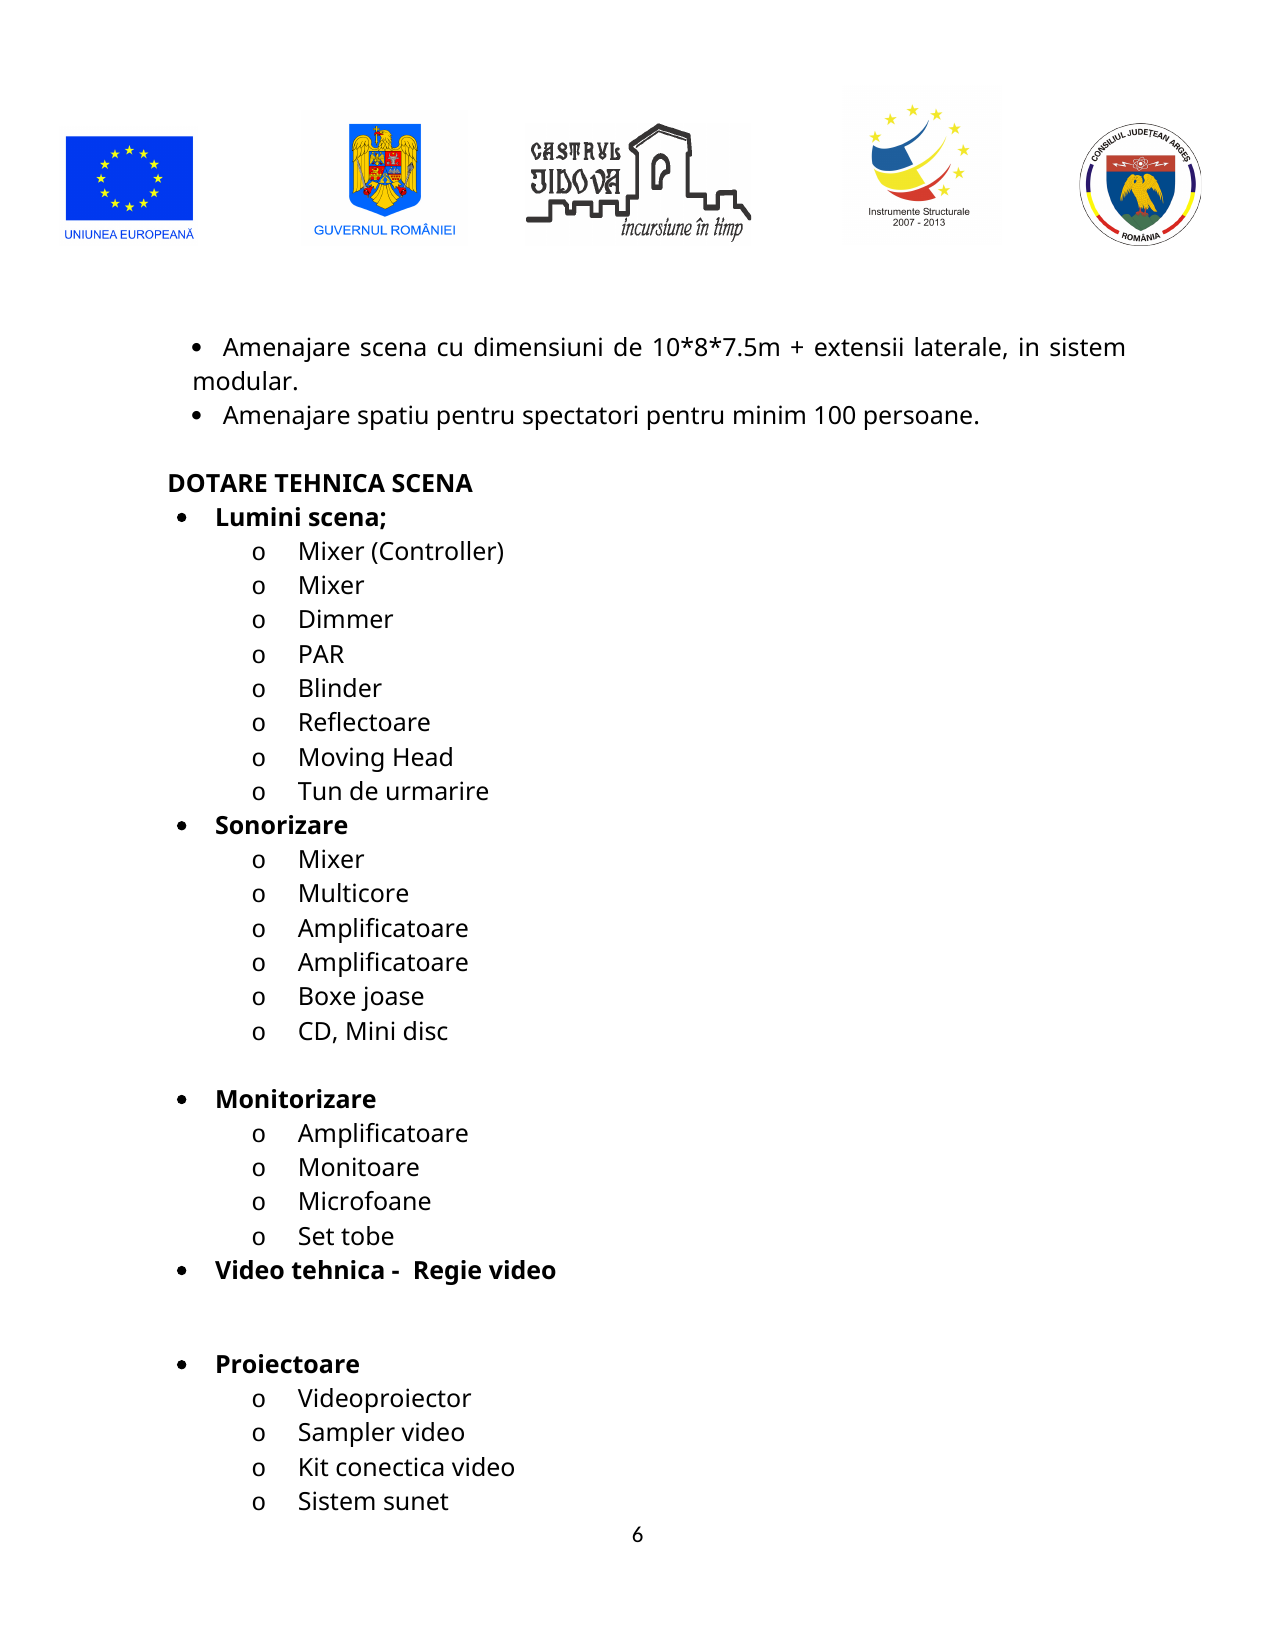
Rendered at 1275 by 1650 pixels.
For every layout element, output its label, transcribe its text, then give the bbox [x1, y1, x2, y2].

list Moving Head [251, 739, 1127, 773]
picture [842, 85, 1002, 245]
list Mixer [251, 842, 1127, 876]
list Sampler video [251, 1415, 1127, 1449]
list Multicore [251, 876, 1127, 910]
list Sistem sunet [251, 1483, 1127, 1518]
list Proiectoare [177, 1347, 1127, 1381]
list Mixer [251, 568, 1127, 602]
picture [1079, 123, 1202, 246]
list Boxe joase [251, 979, 1127, 1013]
list CD, Mini disc [251, 1013, 1127, 1047]
list Dimmer [251, 602, 1127, 636]
list Amplificatoare [251, 944, 1127, 979]
list Set tobe [251, 1218, 1127, 1253]
list Amenajare spatiu pentru spectatori pentru minim 100 persoane. [192, 397, 1127, 431]
list Kit conectica video [251, 1449, 1127, 1483]
list Monitoare [251, 1150, 1127, 1184]
picture [300, 110, 468, 246]
list Amenajare scena cu dimensiuni de 10*8*7.5m + extensii laterale, in sistem modular. [192, 329, 1127, 397]
list Amplificatoare [251, 910, 1127, 944]
list Microfoane [251, 1184, 1127, 1218]
list Blinder [251, 671, 1127, 705]
list Mixer (Controller) [251, 533, 1127, 568]
list Video tehnica - Regie video [177, 1253, 1127, 1287]
list Lumini scena; [177, 499, 1127, 533]
list Monitorizare [177, 1081, 1127, 1116]
list Tun de urmarire [251, 773, 1127, 808]
list Reflectoare [251, 705, 1127, 739]
picture [58, 126, 198, 246]
picture [524, 123, 752, 246]
text DOTARE TEHNICA SCENA [148, 465, 1127, 499]
list Amplificatoare [251, 1116, 1127, 1150]
list PAR [251, 636, 1127, 671]
list Videoproiector [251, 1381, 1127, 1415]
list Sonorizare [177, 808, 1127, 842]
